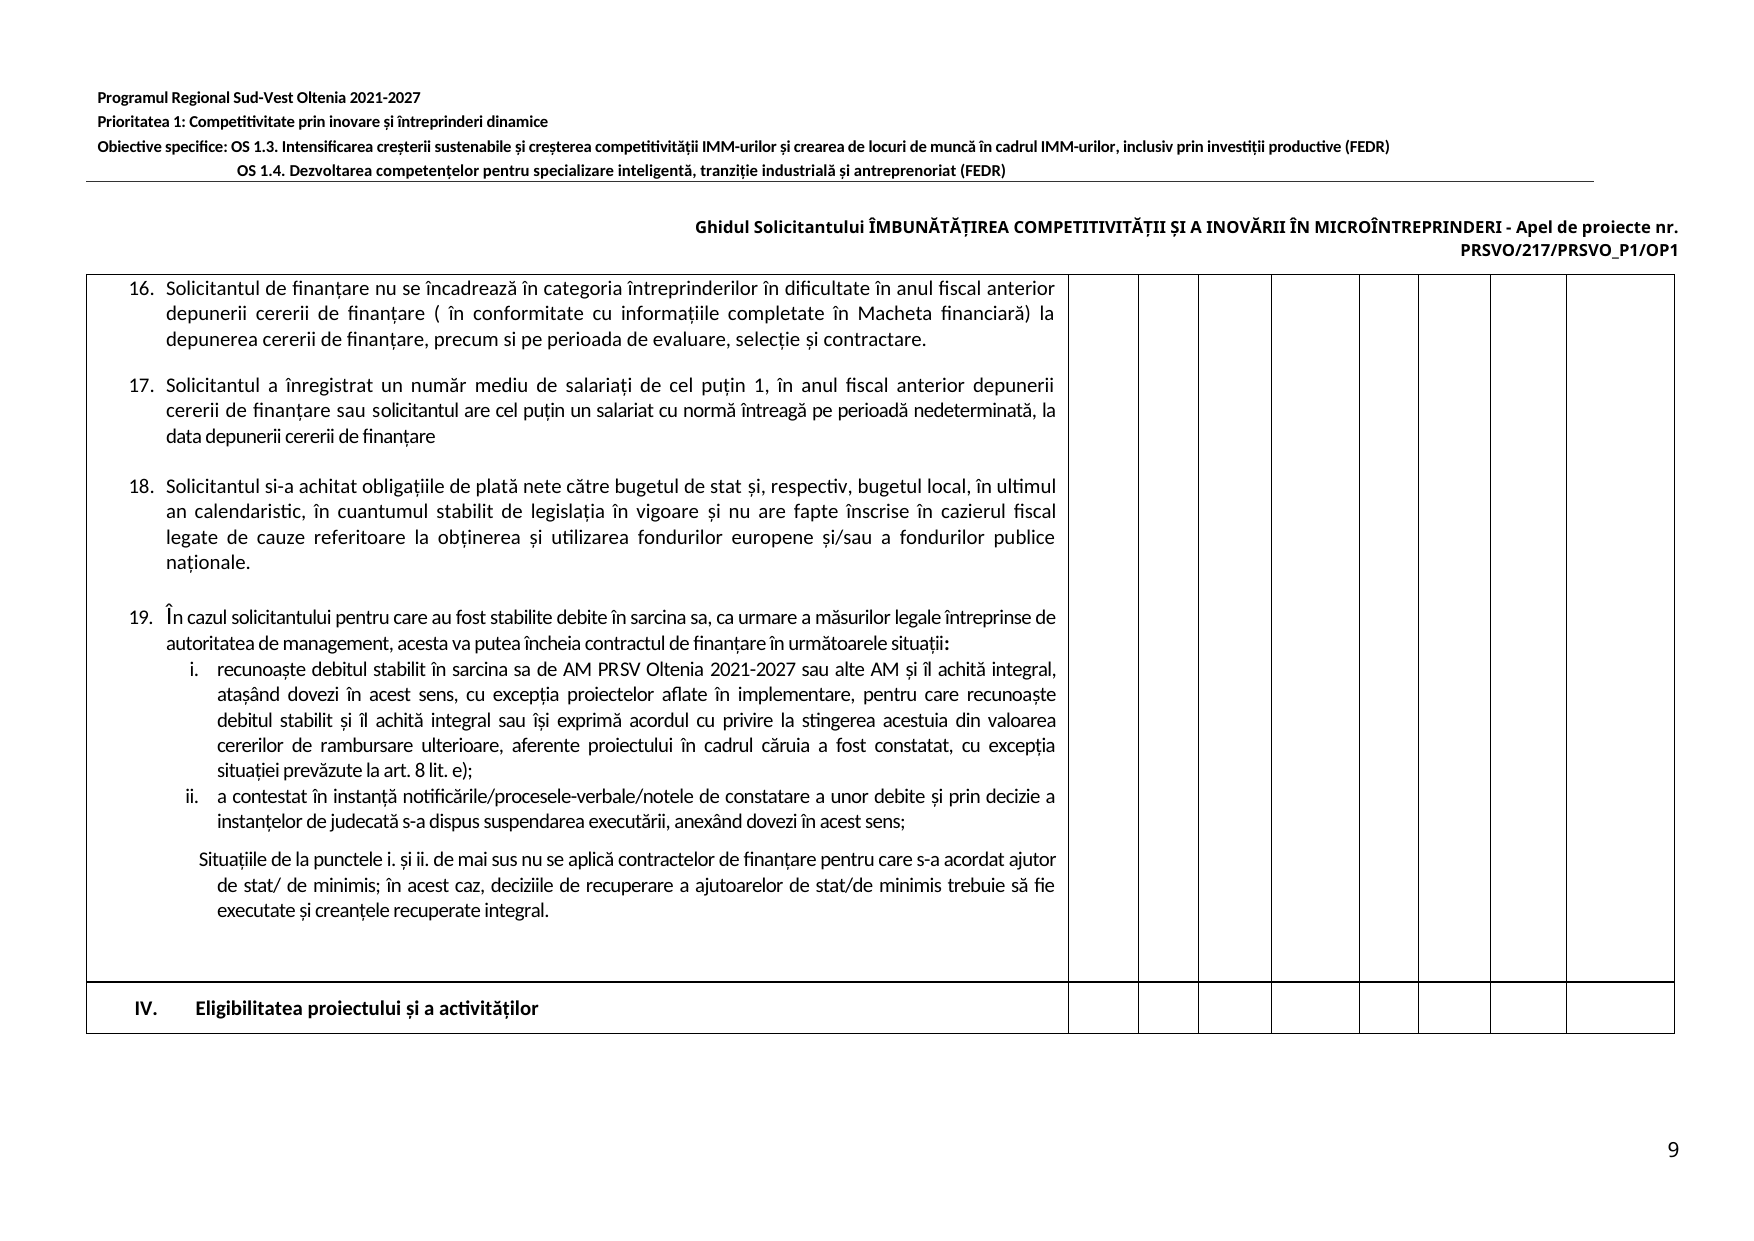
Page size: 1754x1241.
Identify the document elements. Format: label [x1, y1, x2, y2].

table_cell [1567, 275, 1674, 981]
table_cell [1567, 983, 1674, 1033]
table_cell [1139, 983, 1198, 1033]
table_cell [87, 275, 1068, 981]
table_cell [1419, 275, 1490, 981]
table_cell [1491, 983, 1566, 1033]
table_cell [1139, 275, 1198, 981]
table_cell [1069, 275, 1138, 981]
table_cell [1360, 275, 1418, 981]
table_cell [1491, 275, 1566, 981]
table_cell [1360, 983, 1418, 1033]
table_cell [1069, 983, 1138, 1033]
table_cell [1272, 275, 1359, 981]
table_cell [1272, 983, 1359, 1033]
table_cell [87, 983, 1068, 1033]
table_cell [1199, 983, 1271, 1033]
table_cell [1199, 275, 1271, 981]
table_cell [1419, 983, 1490, 1033]
